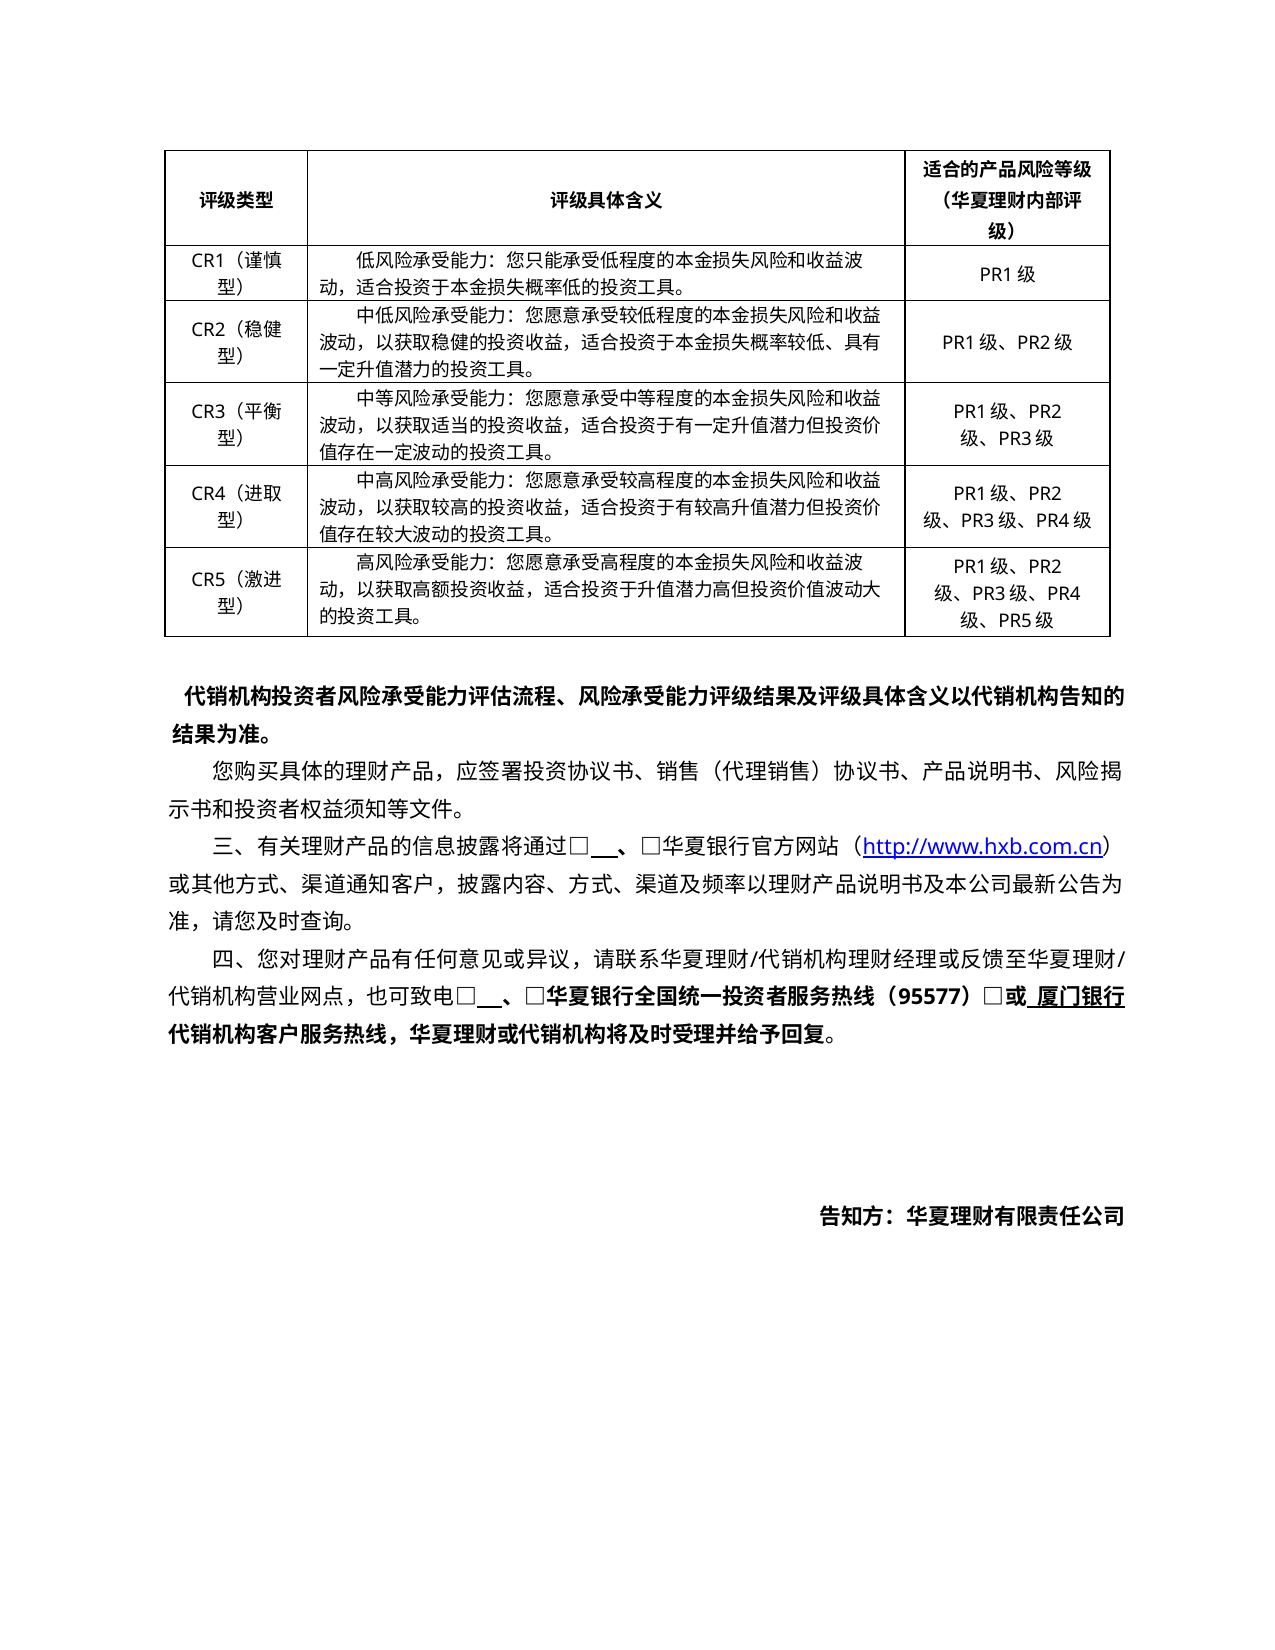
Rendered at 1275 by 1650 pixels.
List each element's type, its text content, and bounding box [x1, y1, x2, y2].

table_cell 低风险承受能力：您只能承受低程度的本金损失风险和收益波动，适合投资于本金损失概率低的投资工具。 [308, 246, 904, 300]
text 三、有关理财产品的信息披露将通过□ 、□华夏银行官方网站（http://www.hxb.com.cn）或其他方式、渠道通知客户，披露内容、方式、渠道及频率以理财产品说明书及本公司最新公告为准，请您及时查询。 [169, 825, 1125, 937]
text 告知方：华夏理财有限责任公司 [150, 1199, 1125, 1230]
table_cell 中高风险承受能力：您愿意承受较高程度的本金损失风险和收益波动，以获取较高的投资收益，适合投资于有较高升值潜力但投资价值存在较大波动的投资工具。 [308, 466, 904, 547]
text 四、您对理财产品有任何意见或异议，请联系华夏理财/代销机构理财经理或反馈至华夏理财/代销机构营业网点，也可致电□ 、□华夏银行全国统一投资者服务热线（95577）□或 厦门银行 代销机构客户服务热线，华夏理财或代销机构将及时受理并给予回复。 [169, 937, 1125, 1050]
table_cell PR1级、PR2级、PR3级、PR4级 [906, 466, 1109, 547]
table_cell CR4（进取型） [166, 466, 307, 547]
text 您购买具体的理财产品，应签署投资协议书、销售（代理销售）协议书、产品说明书、风险揭示书和投资者权益须知等文件。 [169, 750, 1125, 825]
table_cell CR5（激进型） [166, 548, 307, 636]
table_cell 中低风险承受能力：您愿意承受较低程度的本金损失风险和收益波动，以获取稳健的投资收益，适合投资于本金损失概率较低、具有一定升值潜力的投资工具。 [308, 301, 904, 382]
table_cell PR1级、PR2级、PR3级、PR4级、PR5级 [906, 548, 1109, 636]
table_header 评级具体含义 [308, 151, 904, 245]
table_cell PR1级 [906, 246, 1109, 300]
table_header 适合的产品风险等级（华夏理财内部评级） [906, 151, 1109, 245]
table_cell CR1（谨慎型） [166, 246, 307, 300]
table_cell PR1级、PR2级、PR3级 [906, 383, 1109, 464]
table_cell 中等风险承受能力：您愿意承受中等程度的本金损失风险和收益波动，以获取适当的投资收益，适合投资于有一定升值潜力但投资价值存在一定波动的投资工具。 [308, 383, 904, 464]
table_cell 高风险承受能力：您愿意承受高程度的本金损失风险和收益波动，以获取高额投资收益，适合投资于升值潜力高但投资价值波动大的投资工具。 [308, 548, 904, 636]
table_header 评级类型 [166, 151, 307, 245]
table_cell PR1级、PR2级 [906, 301, 1109, 382]
text 代销机构投资者风险承受能力评估流程、风险承受能力评级结果及评级具体含义以代销机构告知的结果为准。 [150, 675, 1125, 750]
table_cell CR2（稳健型） [166, 301, 307, 382]
table_cell CR3（平衡型） [166, 383, 307, 464]
